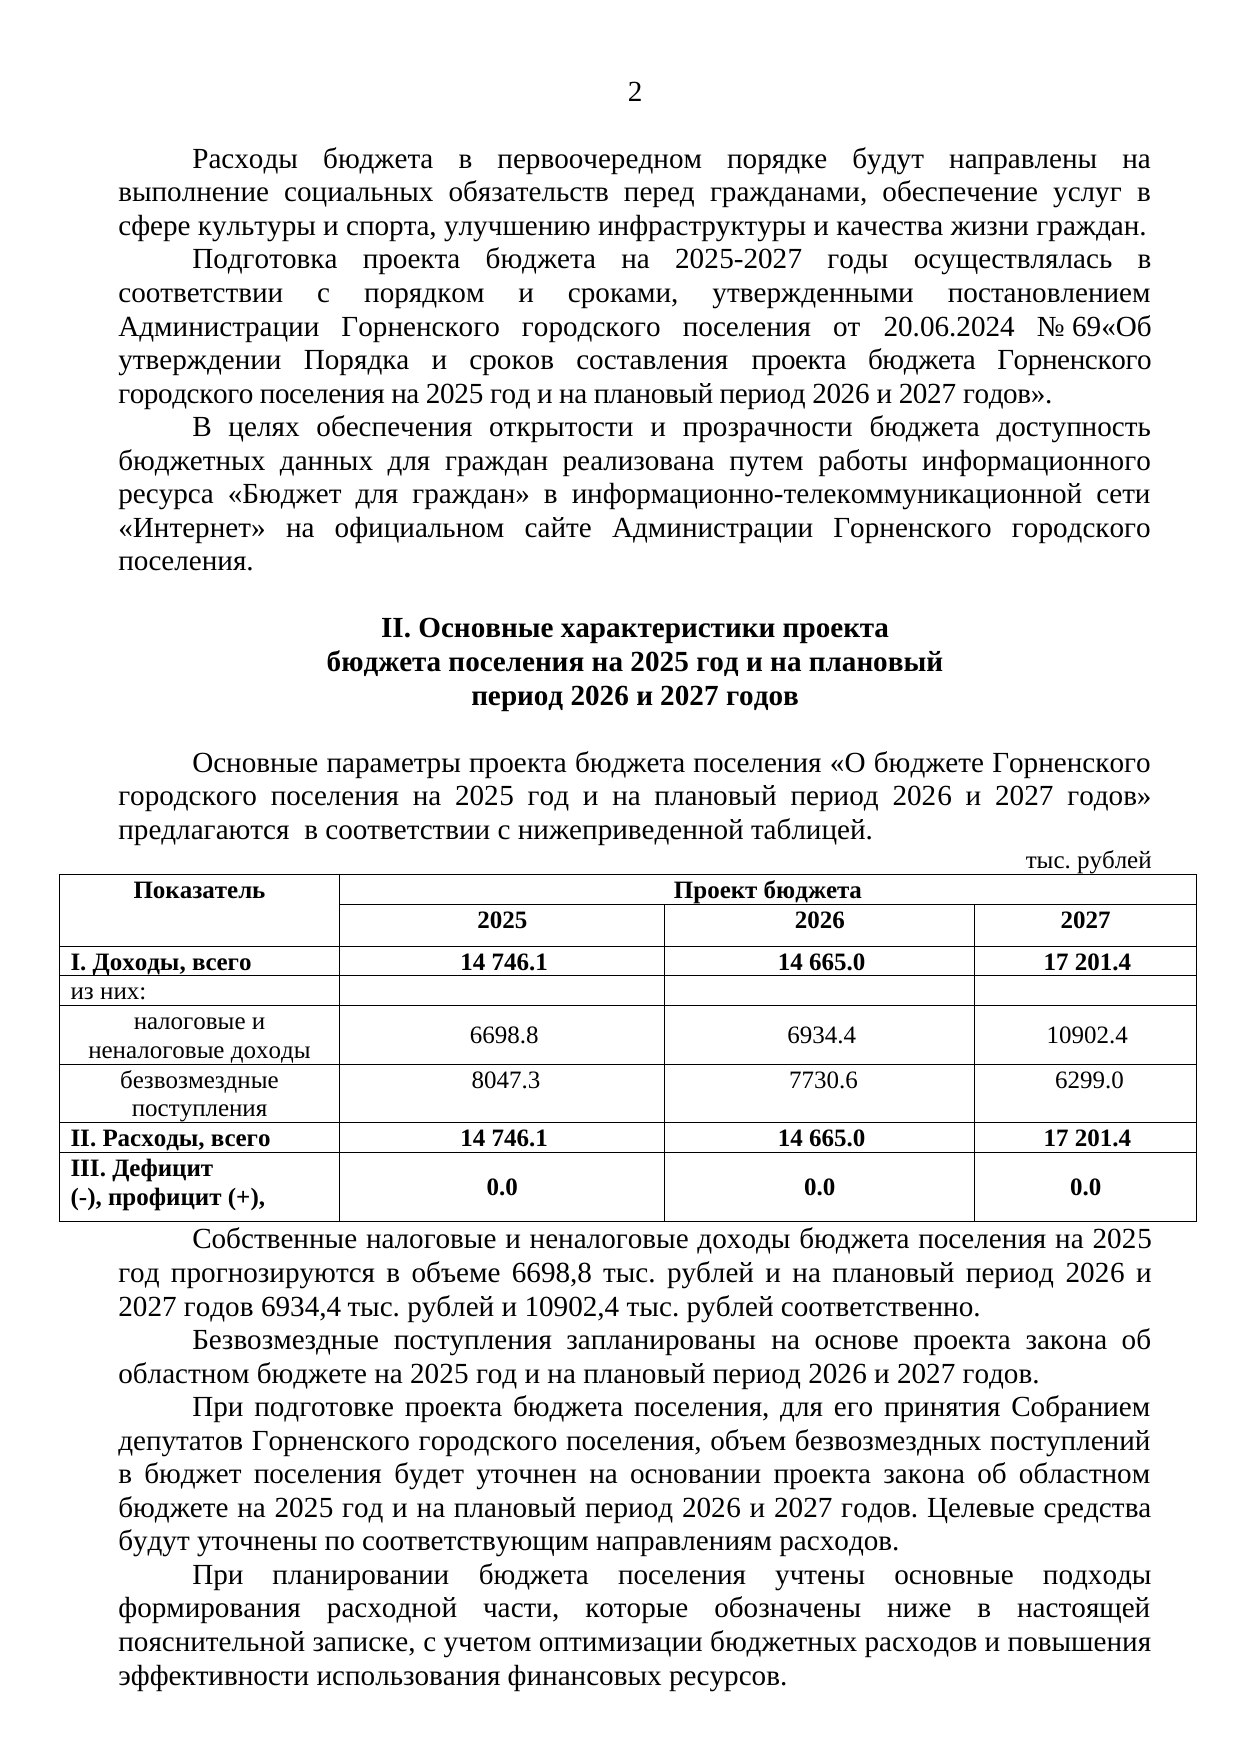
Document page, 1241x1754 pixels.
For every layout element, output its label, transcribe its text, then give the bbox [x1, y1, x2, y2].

text Основные параметры проекта бюджета поселения «О бюджете Горненского городского поселения на 2025 год и на плановый период 2026 и 2027 годов» предлагаются в соответствии с нижеприведенной таблицей. [118, 745, 1152, 845]
text тыс. рублей [118, 845, 1152, 874]
table_cell 2026 [665, 905, 974, 946]
text При планировании бюджета поселения учтены основные подходы формирования расходной части, которые обозначены ниже в настоящей пояснительной записке, с учетом оптимизации бюджетных расходов и повышения эффективности использования финансовых ресурсов. [118, 1557, 1152, 1691]
table_cell [975, 976, 1196, 1005]
text В целях обеспечения открытости и прозрачности бюджета доступность бюджетных данных для граждан реализована путем работы информационного ресурса «Бюджет для граждан» в информационно-телекоммуникационной сети «Интернет» на официальном сайте Администрации Горненского городского поселения. [118, 409, 1152, 577]
text Собственные налоговые и неналоговые доходы бюджета поселения на 2025 год прогнозируются в объеме 6698,8 тыс. рублей и на плановый период 2026 и 2027 годов 6934,4 тыс. рублей и 10902,4 тыс. рублей соответственно. [118, 1222, 1152, 1322]
table_header Показатель [60, 875, 339, 946]
table_cell 7730.6 [665, 1065, 974, 1122]
table_cell 17 201.4 [975, 947, 1196, 975]
table_cell 2027 [975, 905, 1196, 946]
text При подготовке проекта бюджета поселения, для его принятия Собранием депутатов Горненского городского поселения, объем безвозмездных поступлений в бюджет поселения будет уточнен на основании проекта закона об областном бюджете на 2025 год и на плановый период 2026 и 2027 годов. Целевые средства будут уточнены по соответствующим направлениям расходов. [118, 1389, 1152, 1557]
table_cell 6934.4 [665, 1006, 974, 1064]
table_cell II. Расходы, всего [60, 1123, 339, 1152]
table_cell 0.0 [975, 1153, 1196, 1221]
text Безвозмездные поступления запланированы на основе проекта закона об областном бюджете на 2025 год и на плановый период 2026 и 2027 годов. [118, 1322, 1152, 1389]
table_cell 0.0 [340, 1153, 664, 1221]
table_header Проект бюджета [340, 875, 1196, 904]
table_cell 14 665.0 [665, 947, 974, 975]
table_cell 8047.3 [340, 1065, 664, 1122]
table_cell 14 746.1 [340, 1123, 664, 1152]
text II. Основные характеристики проекта [118, 611, 1152, 644]
table_cell [340, 976, 664, 1005]
text Расходы бюджета в первоочередном порядке будут направлены на выполнение социальных обязательств перед гражданами, обеспечение услуг в сфере культуры и спорта, улучшению инфраструктуры и качества жизни граждан. [118, 141, 1152, 242]
table_cell 6299.0 [975, 1065, 1196, 1122]
table_cell 10902.4 [975, 1006, 1196, 1064]
table_cell 14 746.1 [340, 947, 664, 975]
table_cell из них: [60, 976, 339, 1005]
table_cell налоговые и неналоговые доходы [60, 1006, 339, 1064]
table_cell [665, 976, 974, 1005]
table_cell III. Дефицит (-), профицит (+), [60, 1153, 339, 1221]
text период 2026 и 2027 годов [118, 678, 1152, 711]
text бюджета поселения на 2025 год и на плановый [118, 644, 1152, 678]
text Подготовка проекта бюджета на 2025-2027 годы осуществлялась в соответствии с порядком и сроками, утвержденными постановлением Администрации Горненского городского поселения от 20.06.2024 № 69«Об утверждении Порядка и сроков составления проекта бюджета Горненского городского поселения на 2025 год и на плановый период 2026 и 2027 годов». [118, 242, 1152, 409]
table_cell безвозмездные поступления [60, 1065, 339, 1122]
table_cell 2025 [340, 905, 664, 946]
table_cell 14 665.0 [665, 1123, 974, 1152]
table_cell 6698.8 [340, 1006, 664, 1064]
table_cell 17 201.4 [975, 1123, 1196, 1152]
table_cell 0.0 [665, 1153, 974, 1221]
table_cell I. Доходы, всего [60, 947, 339, 975]
